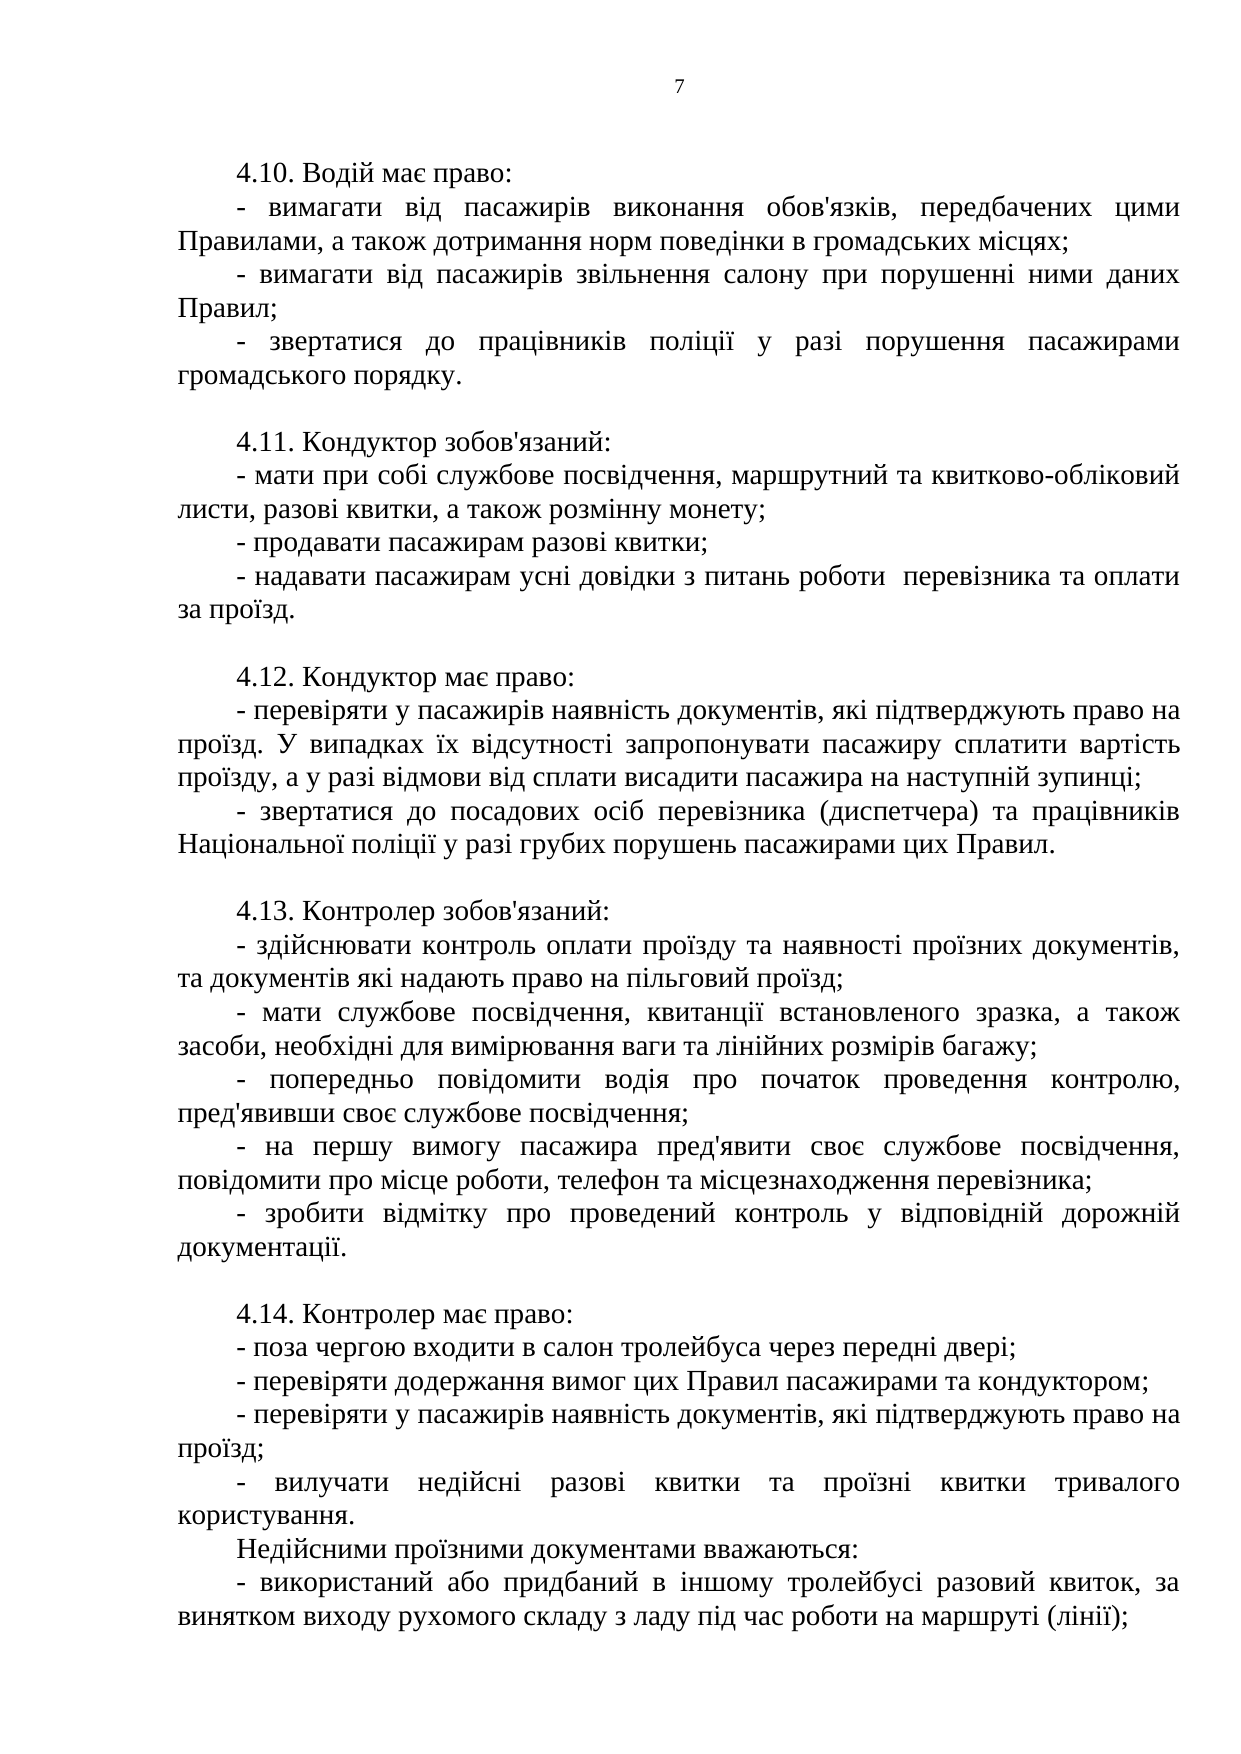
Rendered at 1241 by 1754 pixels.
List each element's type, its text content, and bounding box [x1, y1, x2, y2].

text 4.13. Контролер зобов'язаний: [177, 893, 1181, 927]
text - здійснювати контроль оплати проїзду та наявності проїзних документів, та документів які надають право на пільговий проїзд; [177, 927, 1181, 994]
text - використаний або придбаний в іншому тролейбусі разовий квиток, за винятком виходу рухомого складу з ладу під час роботи на маршруті (лінії); [177, 1564, 1181, 1631]
text - попередньо повідомити водія про початок проведення контролю, пред'явивши своє службове посвідчення; [177, 1061, 1181, 1128]
text - надавати пасажирам усні довідки з питань роботи перевізника та оплати за проїзд. [177, 558, 1181, 625]
text - перевіряти у пасажирів наявність документів, які підтверджують право на проїзд. У випадках їх відсутності запропонувати пасажиру сплатити вартість проїзду, а у разі відмови від сплати висадити пасажира на наступній зупинці; [177, 692, 1181, 793]
text - поза чергою входити в салон тролейбуса через передні двері; [177, 1329, 1181, 1363]
text - звертатися до посадових осіб перевізника (диспетчера) та працівників Національної поліції у разі грубих порушень пасажирами цих Правил. [177, 793, 1181, 860]
text 4.12. Кондуктор має право: [177, 659, 1181, 692]
text - перевіряти додержання вимог цих Правил пасажирами та кондуктором; [177, 1363, 1181, 1397]
text 4.10. Водій має право: [177, 156, 1181, 189]
text - перевіряти у пасажирів наявність документів, які підтверджують право на проїзд; [177, 1397, 1181, 1464]
text - вимагати від пасажирів звільнення салону при порушенні ними даних Правил; [177, 256, 1181, 323]
text 4.14. Контролер має право: [177, 1296, 1181, 1329]
text - звертатися до працівників поліції у разі порушення пасажирами громадського порядку. [177, 323, 1181, 390]
text 4.11. Кондуктор зобов'язаний: [177, 424, 1181, 457]
text - зробити відмітку про проведений контроль у відповідній дорожній документації. [177, 1195, 1181, 1262]
text - на першу вимогу пасажира пред'явити своє службове посвідчення, повідомити про місце роботи, телефон та місцезнаходження перевізника; [177, 1128, 1181, 1195]
text - вилучати недійсні разові квитки та проїзні квитки тривалого користування. [177, 1464, 1181, 1531]
text - вимагати від пасажирів виконання обов'язків, передбачених цими Правилами, а також дотримання норм поведінки в громадських місцях; [177, 189, 1181, 256]
text - мати службове посвідчення, квитанції встановленого зразка, а також засоби, необхідні для вимірювання ваги та лінійних розмірів багажу; [177, 994, 1181, 1061]
text Недійсними проїзними документами вважаються: [177, 1531, 1181, 1564]
text - продавати пасажирам разові квитки; [177, 524, 1181, 558]
text - мати при собі службове посвідчення, маршрутний та квитково-обліковий листи, разові квитки, а також розмінну монету; [177, 457, 1181, 524]
